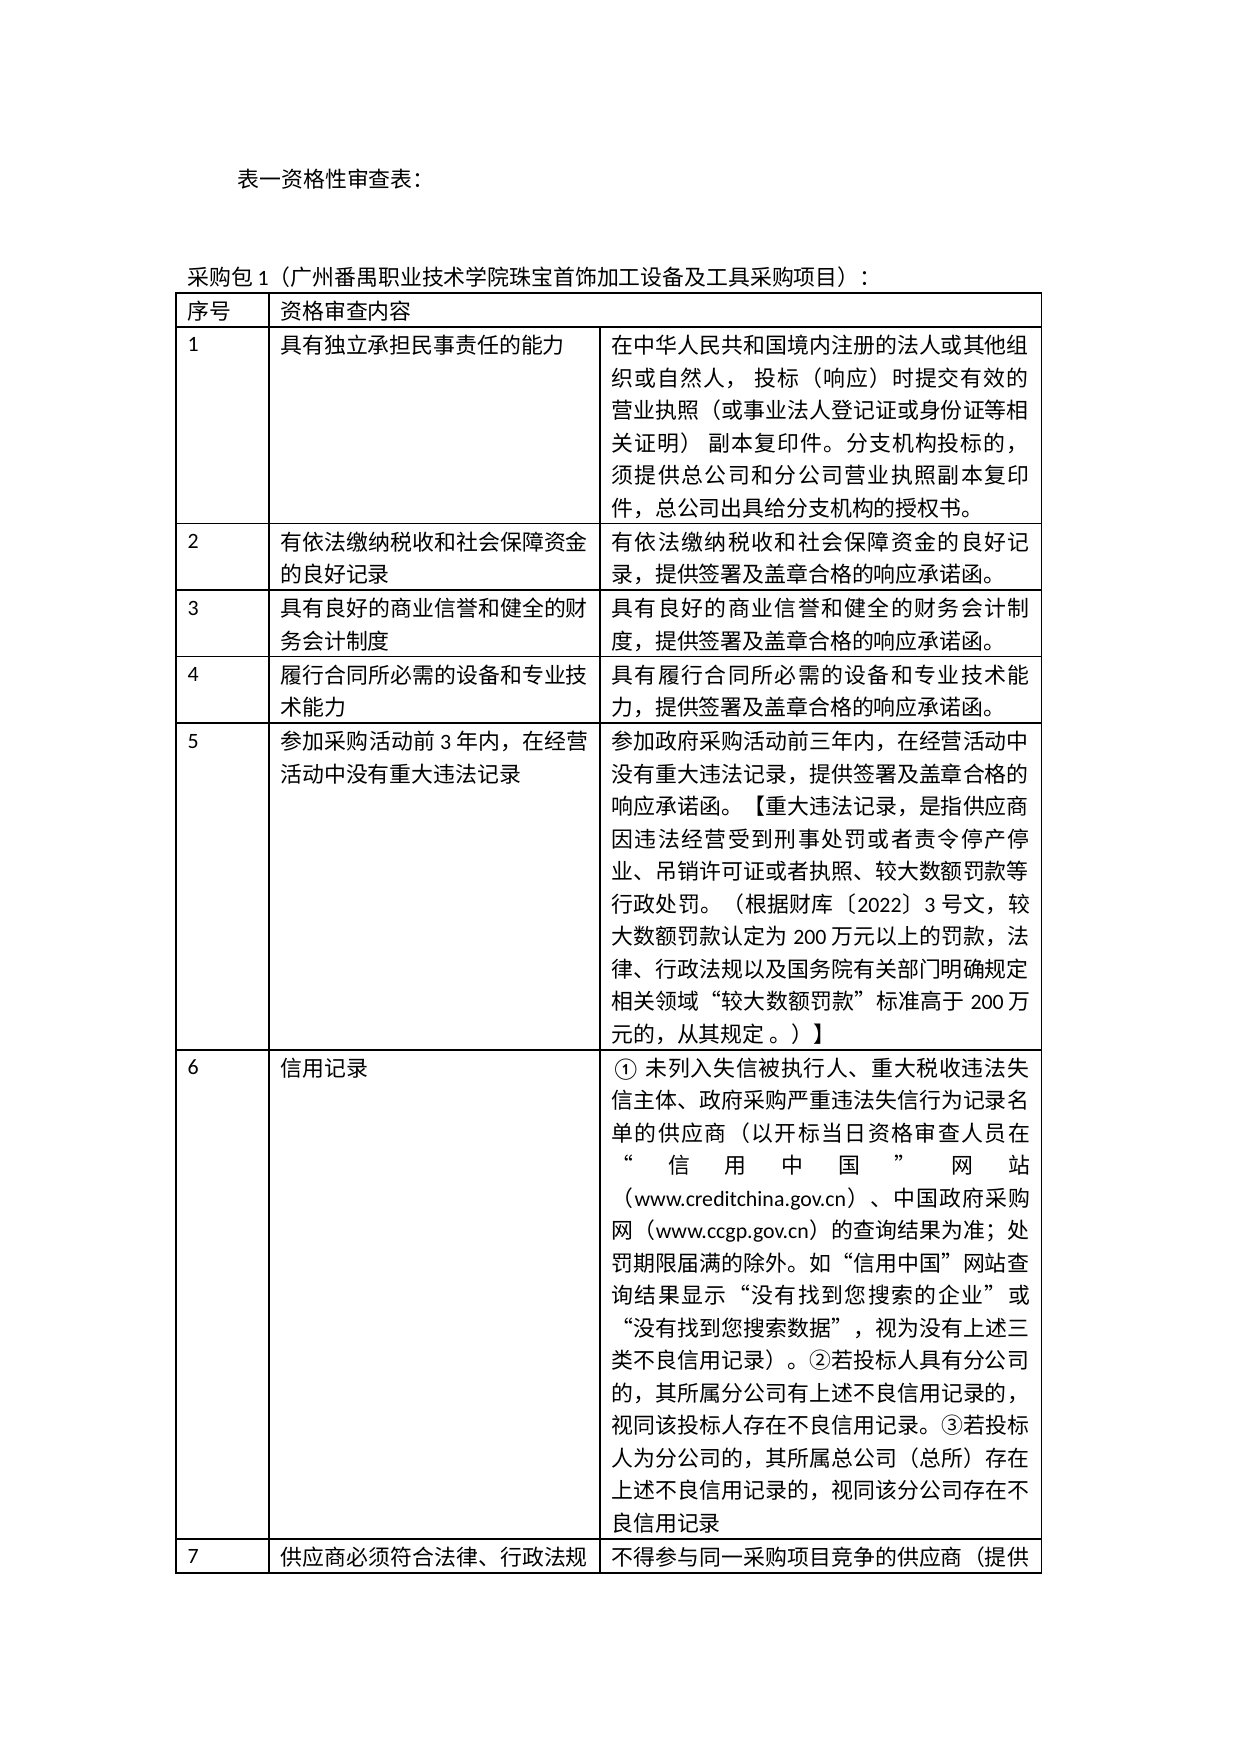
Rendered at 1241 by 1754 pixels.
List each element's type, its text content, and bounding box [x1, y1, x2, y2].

table_cell 7 [177, 1540, 268, 1572]
table_cell 具有履行合同所必需的设备和专业技术能力，提供签署及盖章合格的响应承诺函。 [601, 657, 1041, 722]
table_cell 具有独立承担民事责任的能力 [270, 328, 599, 523]
table_cell 5 [177, 724, 268, 1049]
table_cell 履行合同所必需的设备和专业技术能力 [270, 657, 599, 722]
table_cell 有依法缴纳税收和社会保障资金的良好记录，提供签署及盖章合格的响应承诺函。 [601, 524, 1041, 589]
table_cell 参加采购活动前3年内，在经营活动中没有重大违法记录 [270, 724, 599, 1049]
table_cell 2 [177, 524, 268, 589]
table_cell 1 [177, 328, 268, 523]
table_cell 6 [177, 1051, 268, 1538]
table_cell 具有良好的商业信誉和健全的财务会计制度 [270, 591, 599, 656]
table_cell 4 [177, 657, 268, 722]
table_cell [601, 1540, 1041, 1572]
text 采购包1（广州番禺职业技术学院珠宝首饰加工设备及工具采购项目）： [187, 259, 1053, 292]
table_cell 在中华人民共和国境内注册的法人或其他组织或自然人， 投标（响应）时提交有效的营业执照（或事业法人登记证或身份证等相关证明） 副本复印件。分支机构投标的，须提供总公司和分公司营业执照副本复印件，总公司出具给分支机构的授权书。 [601, 328, 1041, 523]
table_cell 信用记录 [270, 1051, 599, 1538]
table_cell ①未列入失信被执行人、重大税收违法失信主体、政府采购严重违法失信行为记录名单的供应商（以开标当日资格审查人员在“信用中国”网站（www.creditchina.gov.cn）、中国政府采购网（www.ccgp.gov.cn）的查询结果为准；处罚期限届满的除外。如“信用中国”网站查询结果显示“没有找到您搜索的企业”或“没有找到您搜索数据”，视为没有上述三类不良信用记录）。②若投标人具有分公司的，其所属分公司有上述不良信用记录的，视同该投标人存在不良信用记录。③若投标人为分公司的，其所属总公司（总所）存在上述不良信用记录的，视同该分公司存在不良信用记录 [601, 1051, 1041, 1538]
table_header 序号 [177, 294, 268, 326]
table_header 资格审查内容 [270, 294, 1041, 326]
table_cell 3 [177, 591, 268, 656]
table_cell 参加政府采购活动前三年内，在经营活动中没有重大违法记录，提供签署及盖章合格的响应承诺函。【重大违法记录，是指供应商因违法经营受到刑事处罚或者责令停产停业、吊销许可证或者执照、较大数额罚款等行政处罚。（根据财库〔2022〕3 号文，较大数额罚款认定为200万元以上的罚款，法律、行政法规以及国务院有关部门明确规定相关领域“较大数额罚款”标准高于200万元的，从其规定 。）】 [601, 724, 1041, 1049]
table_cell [270, 1540, 599, 1572]
table_cell 有依法缴纳税收和社会保障资金的良好记录 [270, 524, 599, 589]
table_cell 具有良好的商业信誉和健全的财务会计制度，提供签署及盖章合格的响应承诺函。 [601, 591, 1041, 656]
text 表一资格性审查表： [187, 162, 1053, 194]
